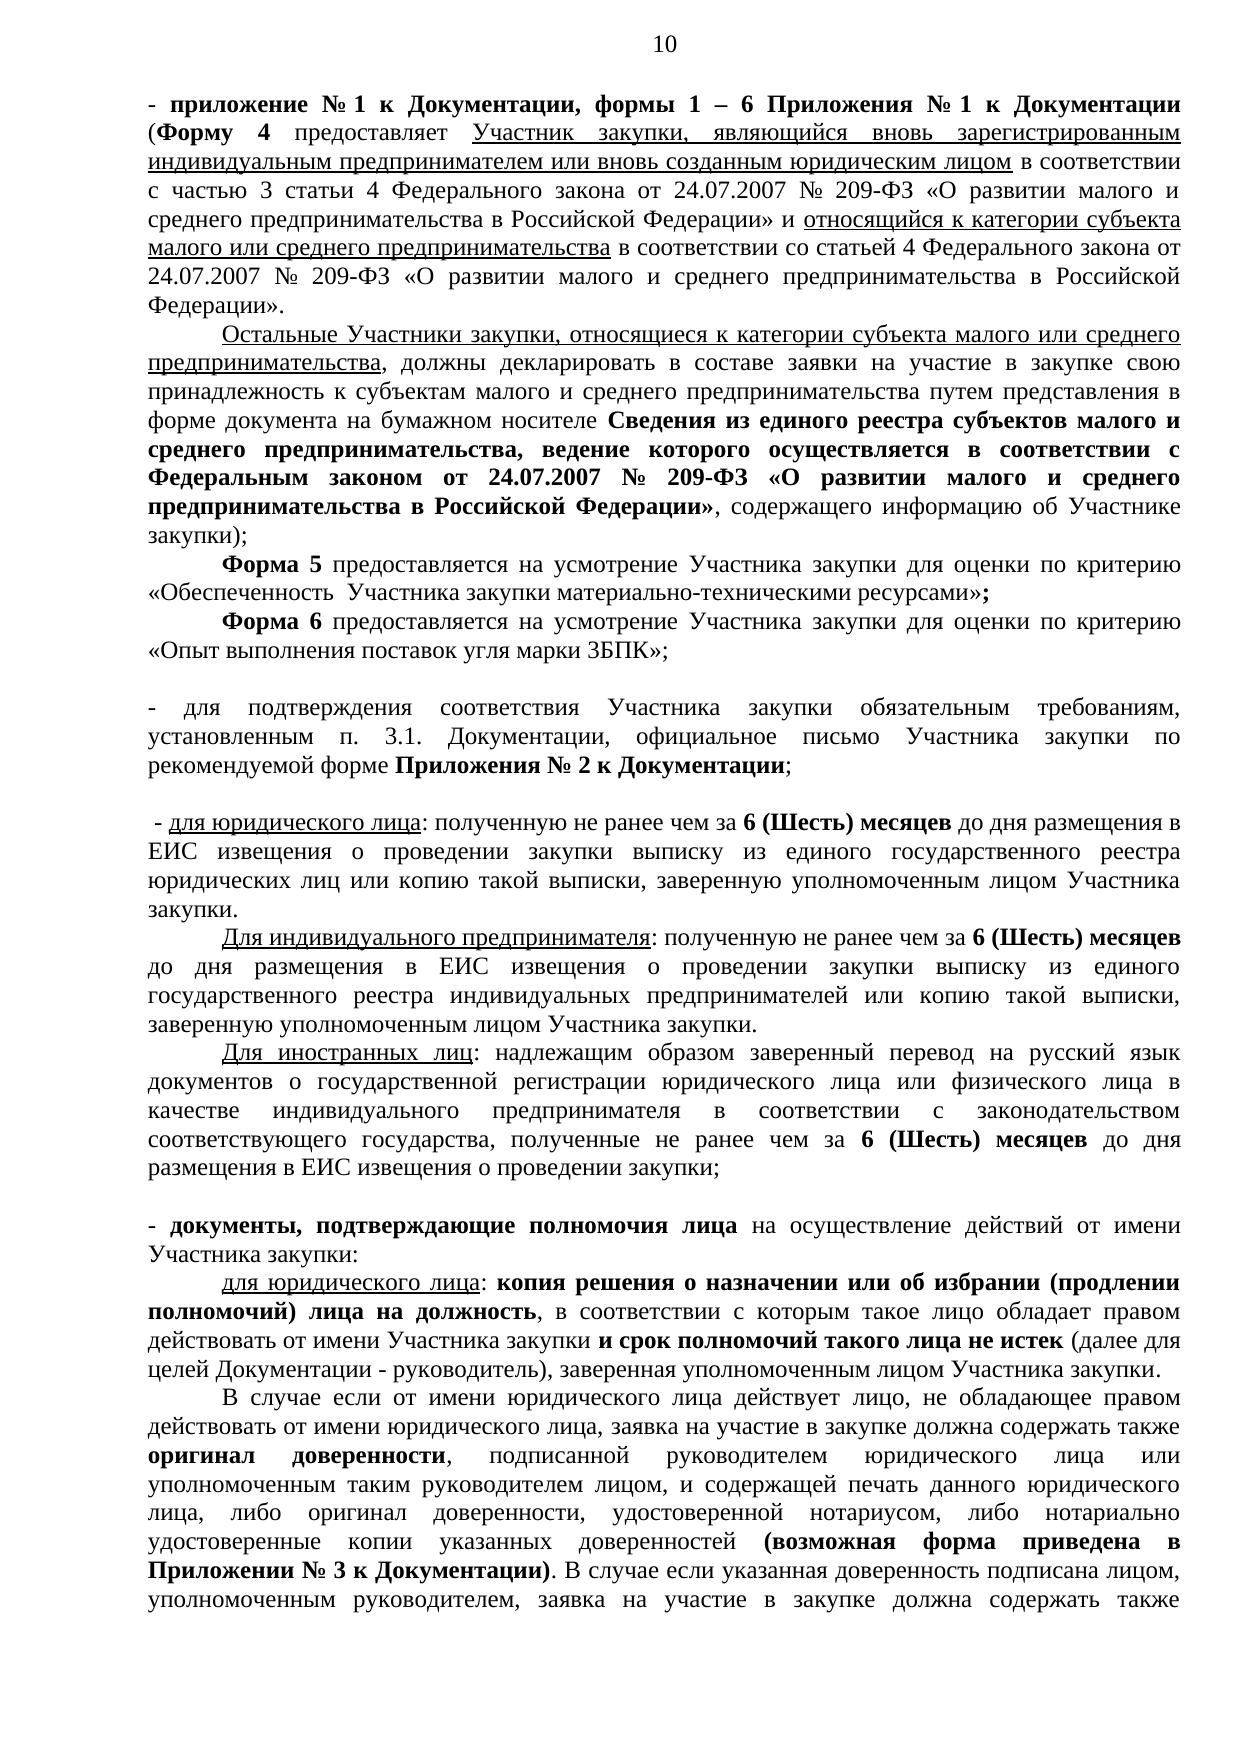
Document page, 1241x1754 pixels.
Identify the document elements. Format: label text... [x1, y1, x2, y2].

text - для подтверждения соответствия Участника закупки обязательным требованиям, установленным п. 3.1. Документации, официальное письмо Участника закупки по рекомендуемой форме Приложения № 2 к Документации; [148, 692, 1181, 779]
text для юридического лица: копия решения о назначении или об избрании (продлении полномочий) лица на должность, в соответствии с которым такое лицо обладает правом действовать от имени Участника закупки и срок полномочий такого лица не истек (далее для целей Документации - руководитель), заверенная уполномоченным лицом Участника закупки. [148, 1267, 1181, 1382]
text - документы, подтверждающие полномочия лица на осуществление действий от имени Участника закупки: [148, 1210, 1181, 1267]
text Для иностранных лиц: надлежащим образом заверенный перевод на русский язык документов о государственной регистрации юридического лица или физического лица в качестве индивидуального предпринимателя в соответствии с законодательством соответствующего государства, полученные не ранее чем за 6 (Шесть) месяцев до дня размещения в ЕИС извещения о проведении закупки; [148, 1037, 1181, 1181]
text - для юридического лица: полученную не ранее чем за 6 (Шесть) месяцев до дня размещения в ЕИС извещения о проведении закупки выписку из единого государственного реестра юридических лиц или копию такой выписки, заверенную уполномоченным лицом Участника закупки. [148, 807, 1181, 922]
text Остальные Участники закупки, относящиеся к категории субъекта малого или среднего предпринимательства, должны декларировать в составе заявки на участие в закупке свою принадлежность к субъектам малого и среднего предпринимательства путем представления в форме документа на бумажном носителе Сведения из единого реестра субъектов малого и среднего предпринимательства, ведение которого осуществляется в соответствии с Федеральным законом от 24.07.2007 № 209-ФЗ «О развитии малого и среднего предпринимательства в Российской Федерации», содержащего информацию об Участнике закупки); [148, 319, 1181, 549]
text Форма 5 предоставляется на усмотрение Участника закупки для оценки по критерию «Обеспеченность Участника закупки материально-техническими ресурсами»; [148, 549, 1181, 606]
text - приложение № 1 к Документации, формы 1 – 6 Приложения № 1 к Документации (Форму 4 предоставляет Участник закупки, являющийся вновь зарегистрированным индивидуальным предпринимателем или вновь созданным юридическим лицом в соответствии с частью 3 статьи 4 Федерального закона от 24.07.2007 № 209-ФЗ «О развитии малого и среднего предпринимательства в Российской Федерации» и относящийся к категории субъекта малого или среднего предпринимательства в соответствии со статьей 4 Федерального закона от 24.07.2007 № 209-ФЗ «О развитии малого и среднего предпринимательства в Российской Федерации». [148, 89, 1181, 319]
text Форма 6 предоставляется на усмотрение Участника закупки для оценки по критерию «Опыт выполнения поставок угля марки 3БПК»; [148, 606, 1181, 664]
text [148, 1382, 1181, 1612]
text Для индивидуального предпринимателя: полученную не ранее чем за 6 (Шесть) месяцев до дня размещения в ЕИС извещения о проведении закупки выписку из единого государственного реестра индивидуальных предпринимателей или копию такой выписки, заверенную уполномоченным лицом Участника закупки. [148, 922, 1181, 1037]
